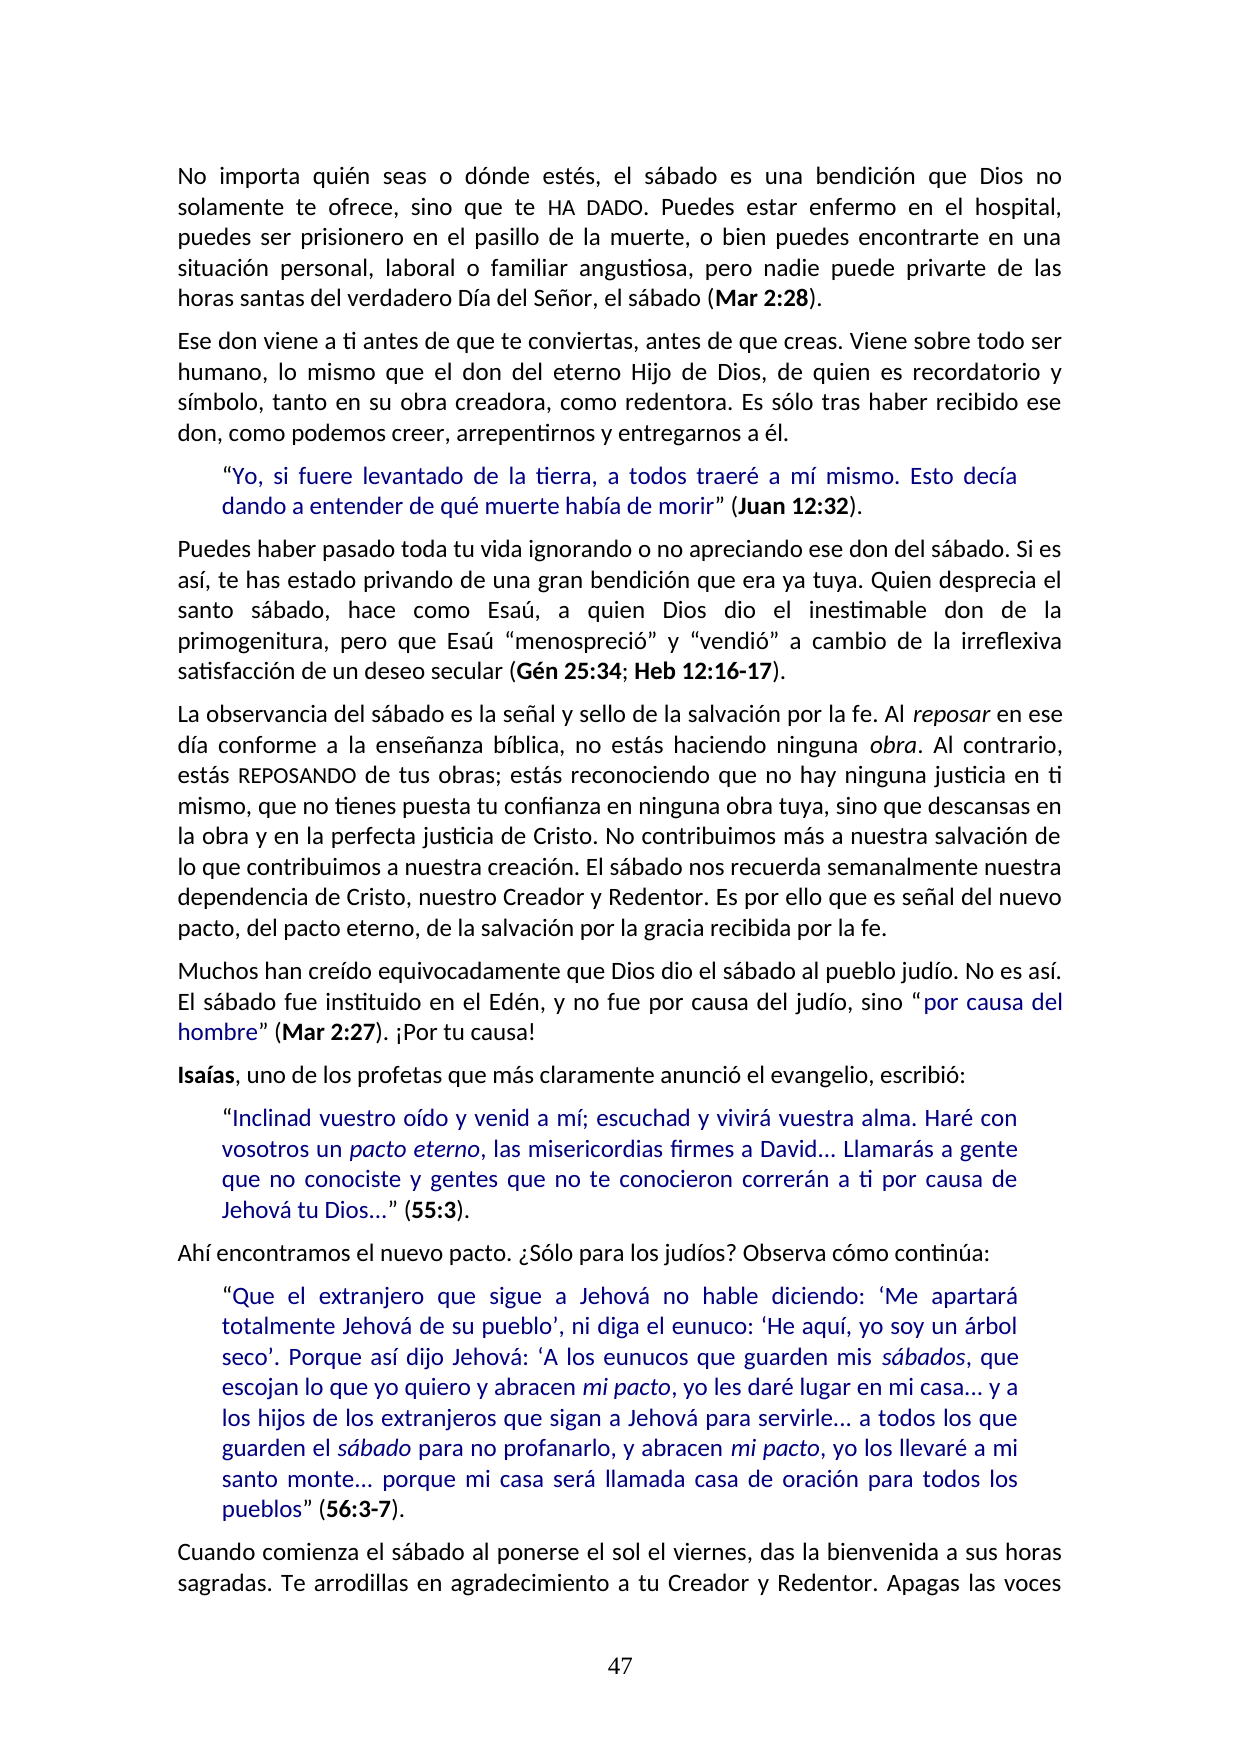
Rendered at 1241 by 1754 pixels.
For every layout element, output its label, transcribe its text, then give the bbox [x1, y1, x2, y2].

text Puedes haber pasado toda tu vida ignorando o no apreciando ese don del sábado. Si es así, te has estado privando de una gran bendición que era ya tuya. Quien desprecia el santo sábado, hace como Esaú, a quien Dios dio el inestimable don de la primogenitura, pero que Esaú “menospreció” y “vendió” a cambio de la irreflexiva satisfacción de un deseo secular (Gén 25:34; Heb 12:16-17). [177, 533, 1063, 686]
text La observancia del sábado es la señal y sello de la salvación por la fe. Al reposar en ese día conforme a la enseñanza bíblica, no estás haciendo ninguna obra. Al contrario, estás REPOSANDO de tus obras; estás reconociendo que no hay ninguna justicia en ti mismo, que no tienes puesta tu confianza en ninguna obra tuya, sino que descansas en la obra y en la perfecta justicia de Cristo. No contribuimos más a nuestra salvación de lo que contribuimos a nuestra creación. El sábado nos recuerda semanalmente nuestra dependencia de Cristo, nuestro Creador y Redentor. Es por ello que es señal del nuevo pacto, del pacto eterno, de la salvación por la gracia recibida por la fe. [177, 698, 1063, 943]
text Ese don viene a ti antes de que te conviertas, antes de que creas. Viene sobre todo ser humano, lo mismo que el don del eterno Hijo de Dios, de quien es recordatorio y símbolo, tanto en su obra creadora, como redentora. Es sólo tras haber recibido ese don, como podemos creer, arrepentirnos y entregarnos a él. [177, 325, 1063, 447]
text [177, 1536, 1063, 1597]
text No importa quién seas o dónde estés, el sábado es una bendición que Dios no solamente te ofrece, sino que te HA DADO. Puedes estar enfermo en el hospital, puedes ser prisionero en el pasillo de la muerte, o bien puedes encontrarte en una situación personal, laboral o familiar angustiosa, pero nadie puede privarte de las horas santas del verdadero Día del Señor, el sábado (Mar 2:28). [177, 160, 1063, 313]
text “Yo, si fuere levantado de la tierra, a todos traeré a mí mismo. Esto decía dando a entender de qué muerte había de morir” (Juan 12:32). [222, 460, 1019, 521]
text Muchos han creído equivocadamente que Dios dio el sábado al pueblo judío. No es así. El sábado fue instituido en el Edén, y no fue por causa del judío, sino “por causa del hombre” (Mar 2:27). ¡Por tu causa! [177, 955, 1063, 1047]
text Ahí encontramos el nuevo pacto. ¿Sólo para los judíos? Observa cómo continúa: [177, 1237, 1063, 1267]
text Isaías, uno de los profetas que más claramente anunció el evangelio, escribió: [177, 1059, 1063, 1090]
text “Que el extranjero que sigue a Jehová no hable diciendo: ‘Me apartará totalmente Jehová de su pueblo’, ni diga el eunuco: ‘He aquí, yo soy un árbol seco’. Porque así dijo Jehová: ‘A los eunucos que guarden mis sábados, que escojan lo que yo quiero y abracen mi pacto, yo les daré lugar en mi casa... y a los hijos de los extranjeros que sigan a Jehová para servirle... a todos los que guarden el sábado para no profanarlo, y abracen mi pacto, yo los llevaré a mi santo monte... porque mi casa será llamada casa de oración para todos los pueblos” (56:3-7). [222, 1280, 1019, 1524]
text “Inclinad vuestro oído y venid a mí; escuchad y vivirá vuestra alma. Haré con vosotros un pacto eterno, las misericordias firmes a David... Llamarás a gente que no conociste y gentes que no te conocieron correrán a ti por causa de Jehová tu Dios...” (55:3). [222, 1102, 1019, 1224]
